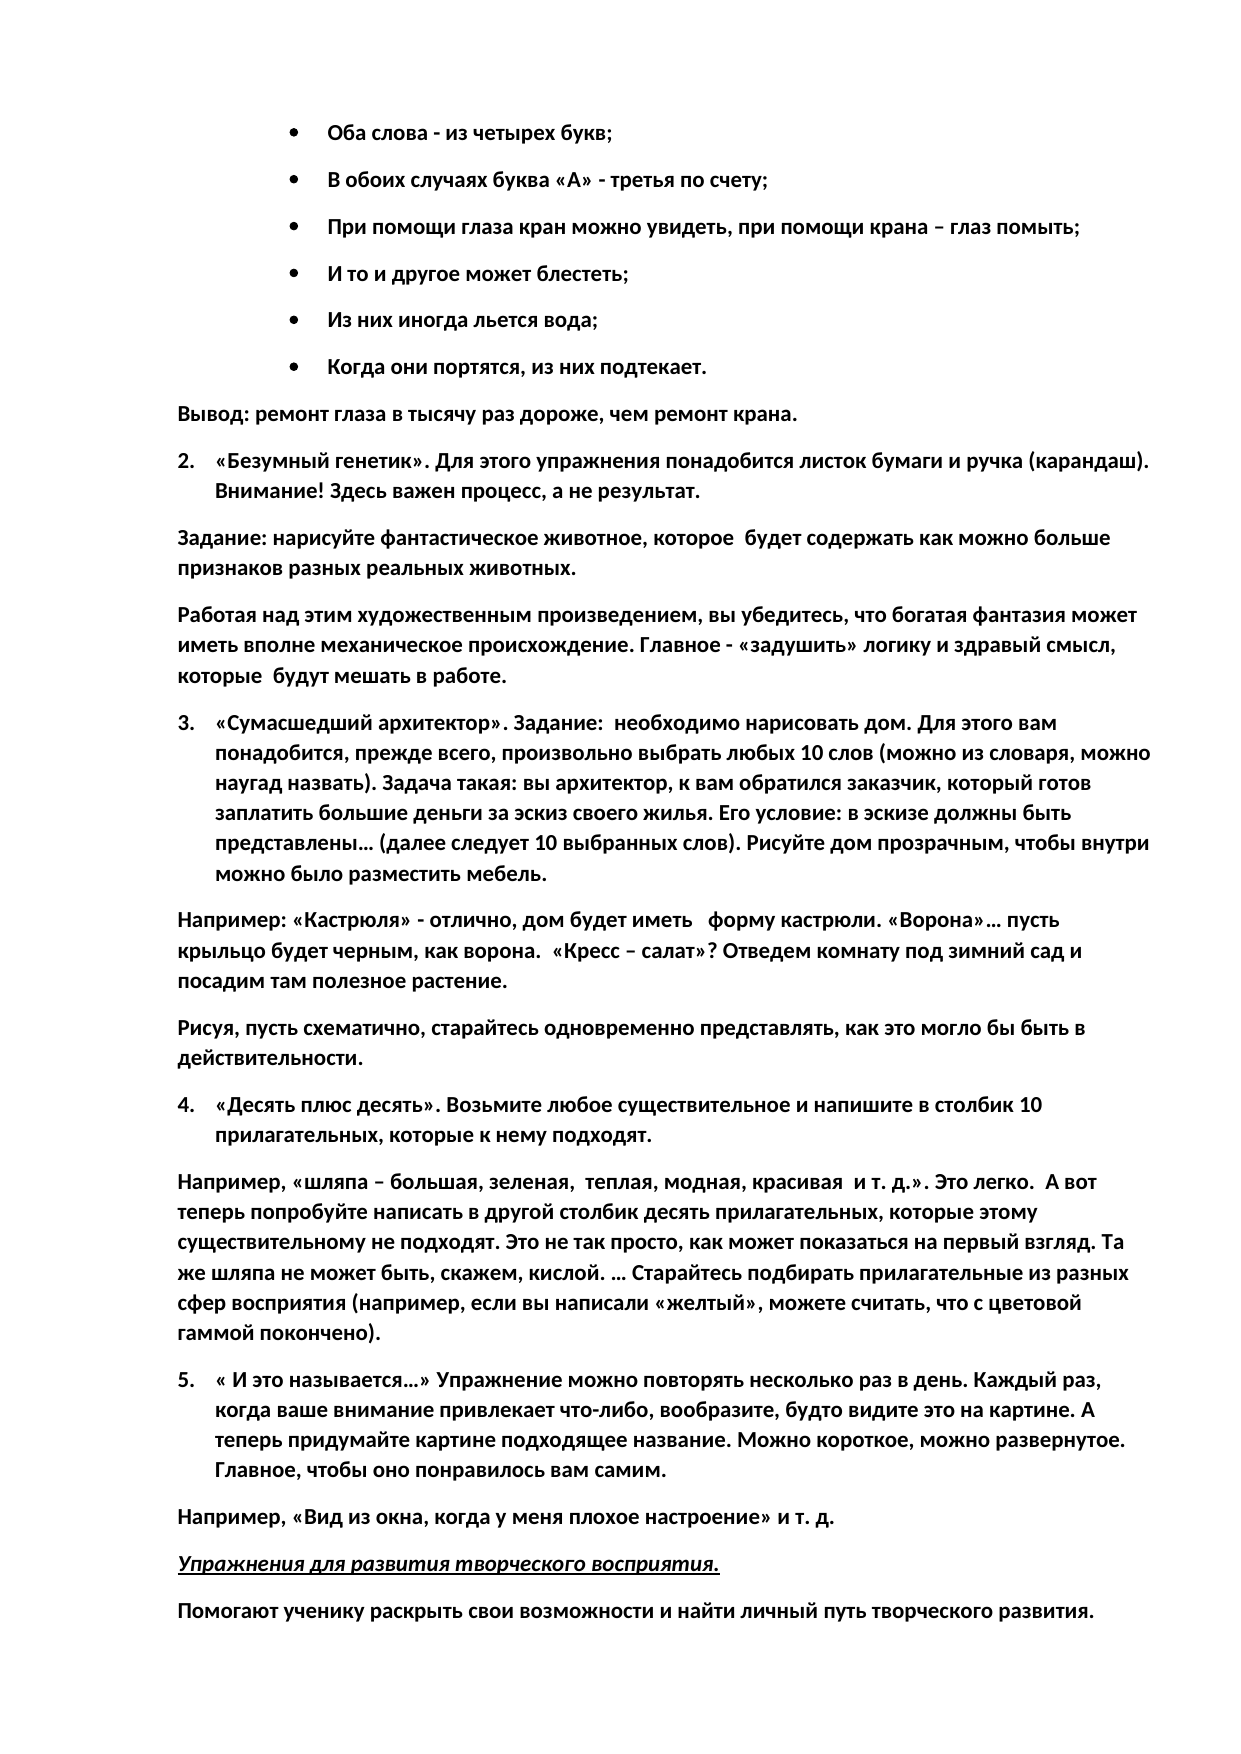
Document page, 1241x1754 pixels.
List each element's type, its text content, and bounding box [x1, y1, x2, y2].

text Работая над этим художественным произведением, вы убедитесь, что богатая фантазия может иметь вполне механическое происхождение. Главное - «задушить» логику и здравый смысл, которые будут мешать в работе. [177, 600, 1152, 689]
text Рисуя, пусть схематично, старайтесь одновременно представлять, как это могло бы быть в действительности. [177, 1013, 1152, 1071]
list В обоих случаях буква «А» - третья по счету; [290, 165, 1152, 193]
text Например: «Кастрюля» - отлично, дом будет иметь форму кастрюли. «Ворона»… пусть крыльцо будет черным, как ворона. «Кресс – салат»? Отведем комнату под зимний сад и посадим там полезное растение. [177, 906, 1152, 994]
list « И это называется…» Упражнение можно повторять несколько раз в день. Каждый раз, когда ваше внимание привлекает что-либо, вообразите, будто видите это на картине. А теперь придумайте картине подходящее название. Можно короткое, можно развернутое. Главное, чтобы оно понравилось вам самим. [177, 1365, 1152, 1484]
text Вывод: ремонт глаза в тысячу раз дороже, чем ремонт крана. [177, 399, 1152, 427]
text Задание: нарисуйте фантастическое животное, которое будет содержать как можно больше признаков разных реальных животных. [177, 523, 1152, 582]
text Упражнения для развития творческого восприятия. [177, 1549, 1152, 1577]
list Из них иногда льется вода; [290, 306, 1152, 334]
list «Десять плюс десять». Возьмите любое существительное и напишите в столбик 10 прилагательных, которые к нему подходят. [177, 1090, 1152, 1148]
list «Безумный генетик». Для этого упражнения понадобится листок бумаги и ручка (карандаш). Внимание! Здесь важен процесс, а не результат. [177, 446, 1152, 504]
list Когда они портятся, из них подтекает. [290, 352, 1152, 381]
list «Сумасшедший архитектор». Задание: необходимо нарисовать дом. Для этого вам понадобится, прежде всего, произвольно выбрать любых 10 слов (можно из словаря, можно наугад назвать). Задача такая: вы архитектор, к вам обратился заказчик, который готов заплатить большие деньги за эскиз своего жилья. Его условие: в эскизе должны быть представлены… (далее следует 10 выбранных слов). Рисуйте дом прозрачным, чтобы внутри можно было разместить мебель. [177, 708, 1152, 887]
list И то и другое может блестеть; [290, 259, 1152, 287]
list При помощи глаза кран можно увидеть, при помощи крана – глаз помыть; [290, 212, 1152, 240]
text Например, «шляпа – большая, зеленая, теплая, модная, красивая и т. д.». Это легко. А вот теперь попробуйте написать в другой столбик десять прилагательных, которые этому существительному не подходят. Это не так просто, как может показаться на первый взгляд. Та же шляпа не может быть, скажем, кислой. … Старайтесь подбирать прилагательные из разных сфер восприятия (например, если вы написали «желтый», можете считать, что с цветовой гаммой покончено). [177, 1167, 1152, 1346]
text Помогают ученику раскрыть свои возможности и найти личный путь творческого развития. [177, 1596, 1152, 1624]
text Например, «Вид из окна, когда у меня плохое настроение» и т. д. [177, 1502, 1152, 1531]
list Оба слова - из четырех букв; [290, 118, 1152, 146]
